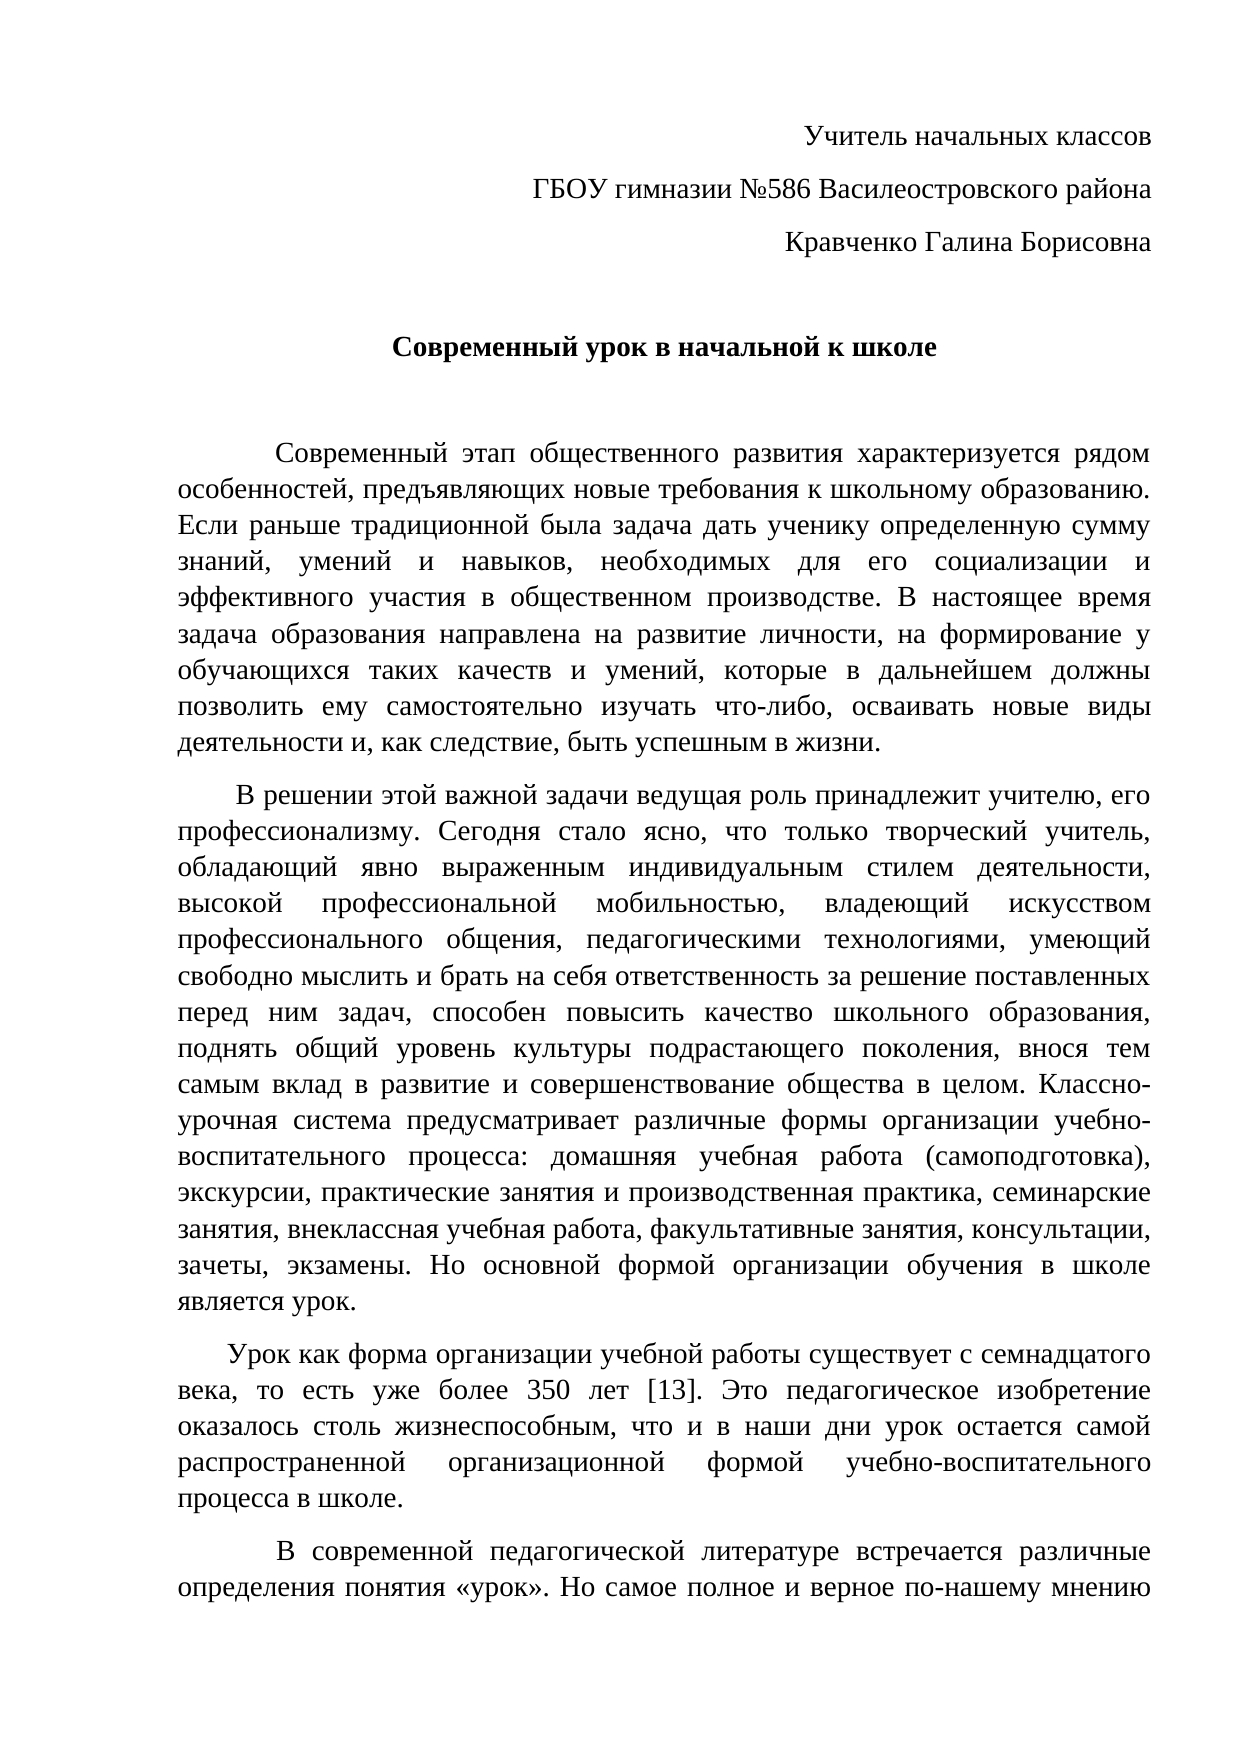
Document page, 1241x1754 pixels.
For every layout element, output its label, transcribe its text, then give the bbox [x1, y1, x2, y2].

text Современный этап общественного развития характеризуется рядом особенностей, предъявляющих новые требования к школьному образованию. Если раньше традиционной была задача дать ученику определенную сумму знаний, умений и навыков, необходимых для его социализации и эффективного участия в общественном производстве. В настоящее время задача образования направлена на развитие личности, на формирование у обучающихся таких качеств и умений, которые в дальнейшем должны позволить ему самостоятельно изучать что-либо, осваивать новые виды деятельности и, как следствие, быть успешным в жизни. [177, 435, 1152, 758]
text Урок как форма организации учебной работы существует с семнадцатого века, то есть уже более 350 лет [13]. Это педагогическое изобретение оказалось столь жизнеспособным, что и в наши дни урок остается самой распространенной организационной формой учебно-воспитательного процесса в школе. [177, 1336, 1152, 1514]
text В решении этой важной задачи ведущая роль принадлежит учителю, его профессионализму. Сегодня стало ясно, что только творческий учитель, обладающий явно выраженным индивидуальным стилем деятельности, высокой профессиональной мобильностью, владеющий искусством профессионального общения, педагогическими технологиями, умеющий свободно мыслить и брать на себя ответственность за решение поставленных перед ним задач, способен повысить качество школьного образования, поднять общий уровень культуры подрастающего поколения, внося тем самым вклад в развитие и совершенствование общества в целом. Классно-урочная система предусматривает различные формы организации учебно-воспитательного процесса: домашняя учебная работа (самоподготовка), экскурсии, практические занятия и производственная практика, семинарские занятия, внеклассная учебная работа, факультативные занятия, консультации, зачеты, экзамены. Но основной формой организации обучения в школе является урок. [177, 777, 1152, 1317]
text Современный урок в начальной к школе [177, 329, 1152, 363]
text ГБОУ гимназии №586 Василеостровского района [177, 171, 1152, 204]
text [177, 1533, 1152, 1603]
text Учитель начальных классов [177, 118, 1152, 152]
text Кравченко Галина Борисовна [177, 224, 1152, 257]
